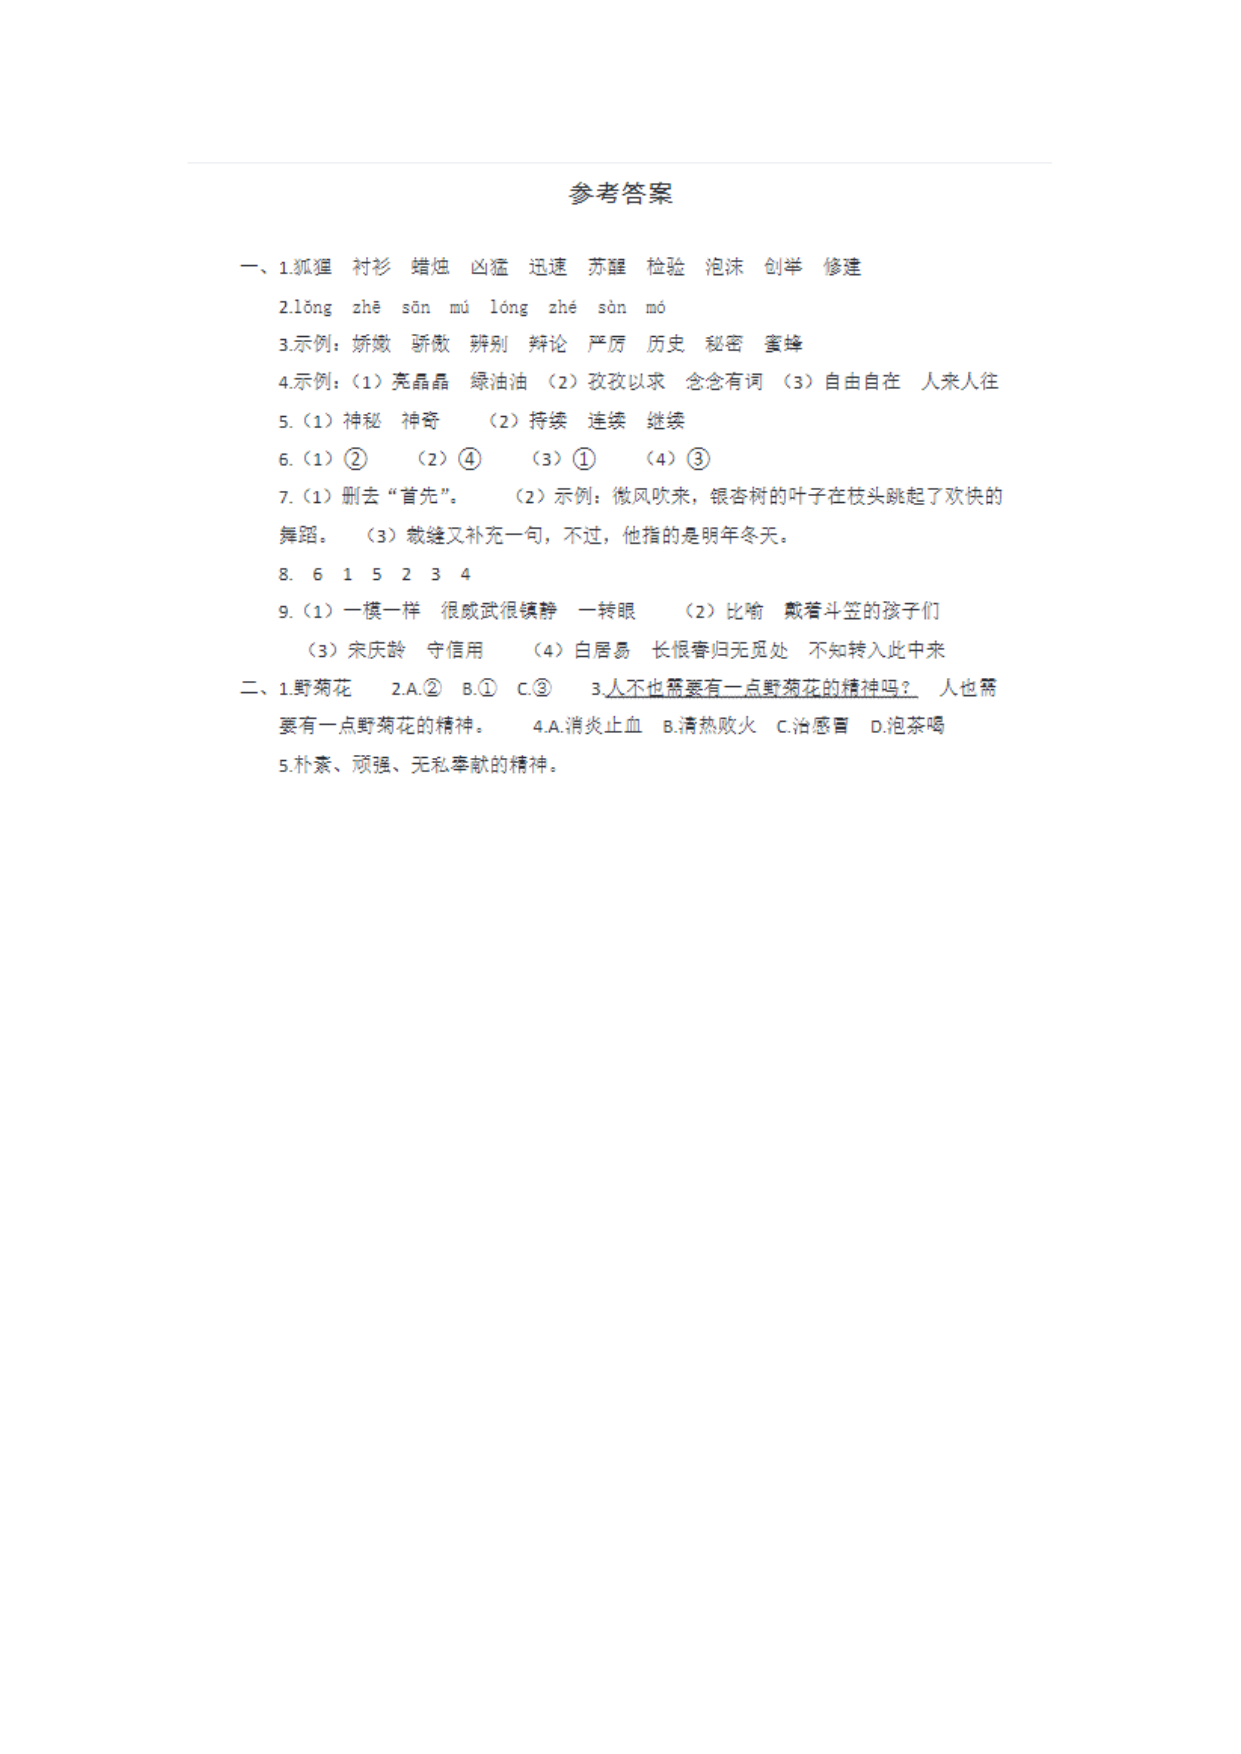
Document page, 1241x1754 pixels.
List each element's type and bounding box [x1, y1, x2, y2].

picture [187, 162, 1053, 840]
